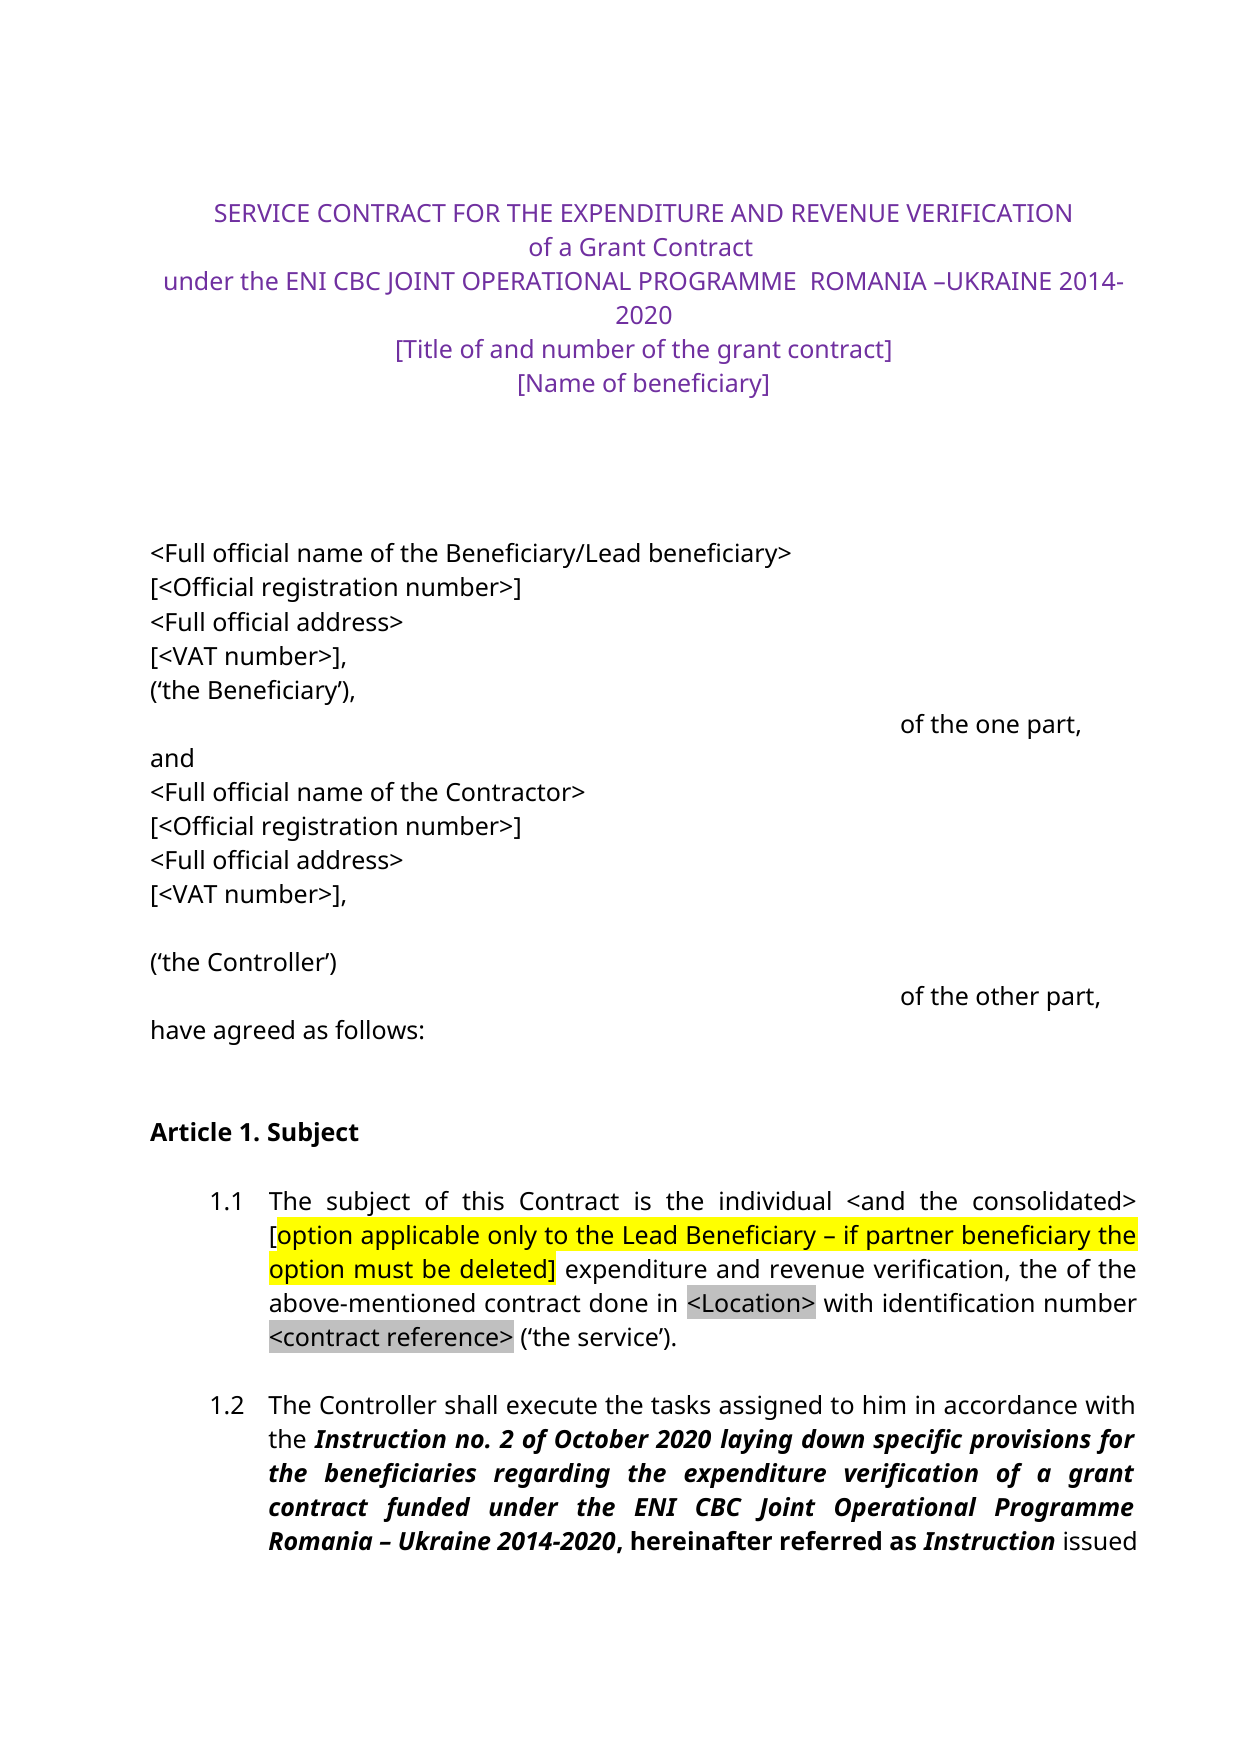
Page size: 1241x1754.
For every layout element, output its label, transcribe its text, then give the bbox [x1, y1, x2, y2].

list The subject of this Contract is the individual <and the consolidated> [option applicable only to the Lead Beneficiary – if partner beneficiary the option must be deleted] expenditure and revenue verification, the of the above-mentioned contract done in <Location> with identification number <contract reference> (‘the service’). [209, 1183, 1138, 1353]
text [209, 1388, 1138, 1558]
text of the one part, [900, 706, 1138, 740]
text [<Official registration number>] [150, 570, 1138, 604]
text [<VAT number>], [150, 638, 1138, 672]
text have agreed as follows: [150, 1013, 1138, 1047]
text <Full official name of the Contractor> [150, 774, 1138, 808]
text (‘the Beneficiary’), [150, 672, 1138, 706]
text [<Official registration number>] [150, 808, 1138, 843]
text [Name of beneficiary] [150, 366, 1138, 400]
text <Full official address> [150, 843, 1138, 877]
text Article 1. Subject [150, 1115, 1138, 1149]
text of the other part, [150, 979, 1138, 1013]
text SERVICE CONTRACT FOR THE EXPENDITURE AND REVENUE VERIFICATION of a Grant Contract under the ENI CBC JOINT OPERATIONAL PROGRAMME ROMANIA –UKRAINE 2014-2020 [150, 195, 1138, 332]
text [<VAT number>], [150, 877, 1138, 911]
text <Full official name of the Beneficiary/Lead beneficiary> [150, 536, 1138, 570]
text and [150, 740, 1138, 774]
text (‘the Controller’) [150, 945, 1138, 979]
text [Title of and number of the grant contract] [150, 332, 1138, 366]
text <Full official address> [150, 604, 1138, 638]
